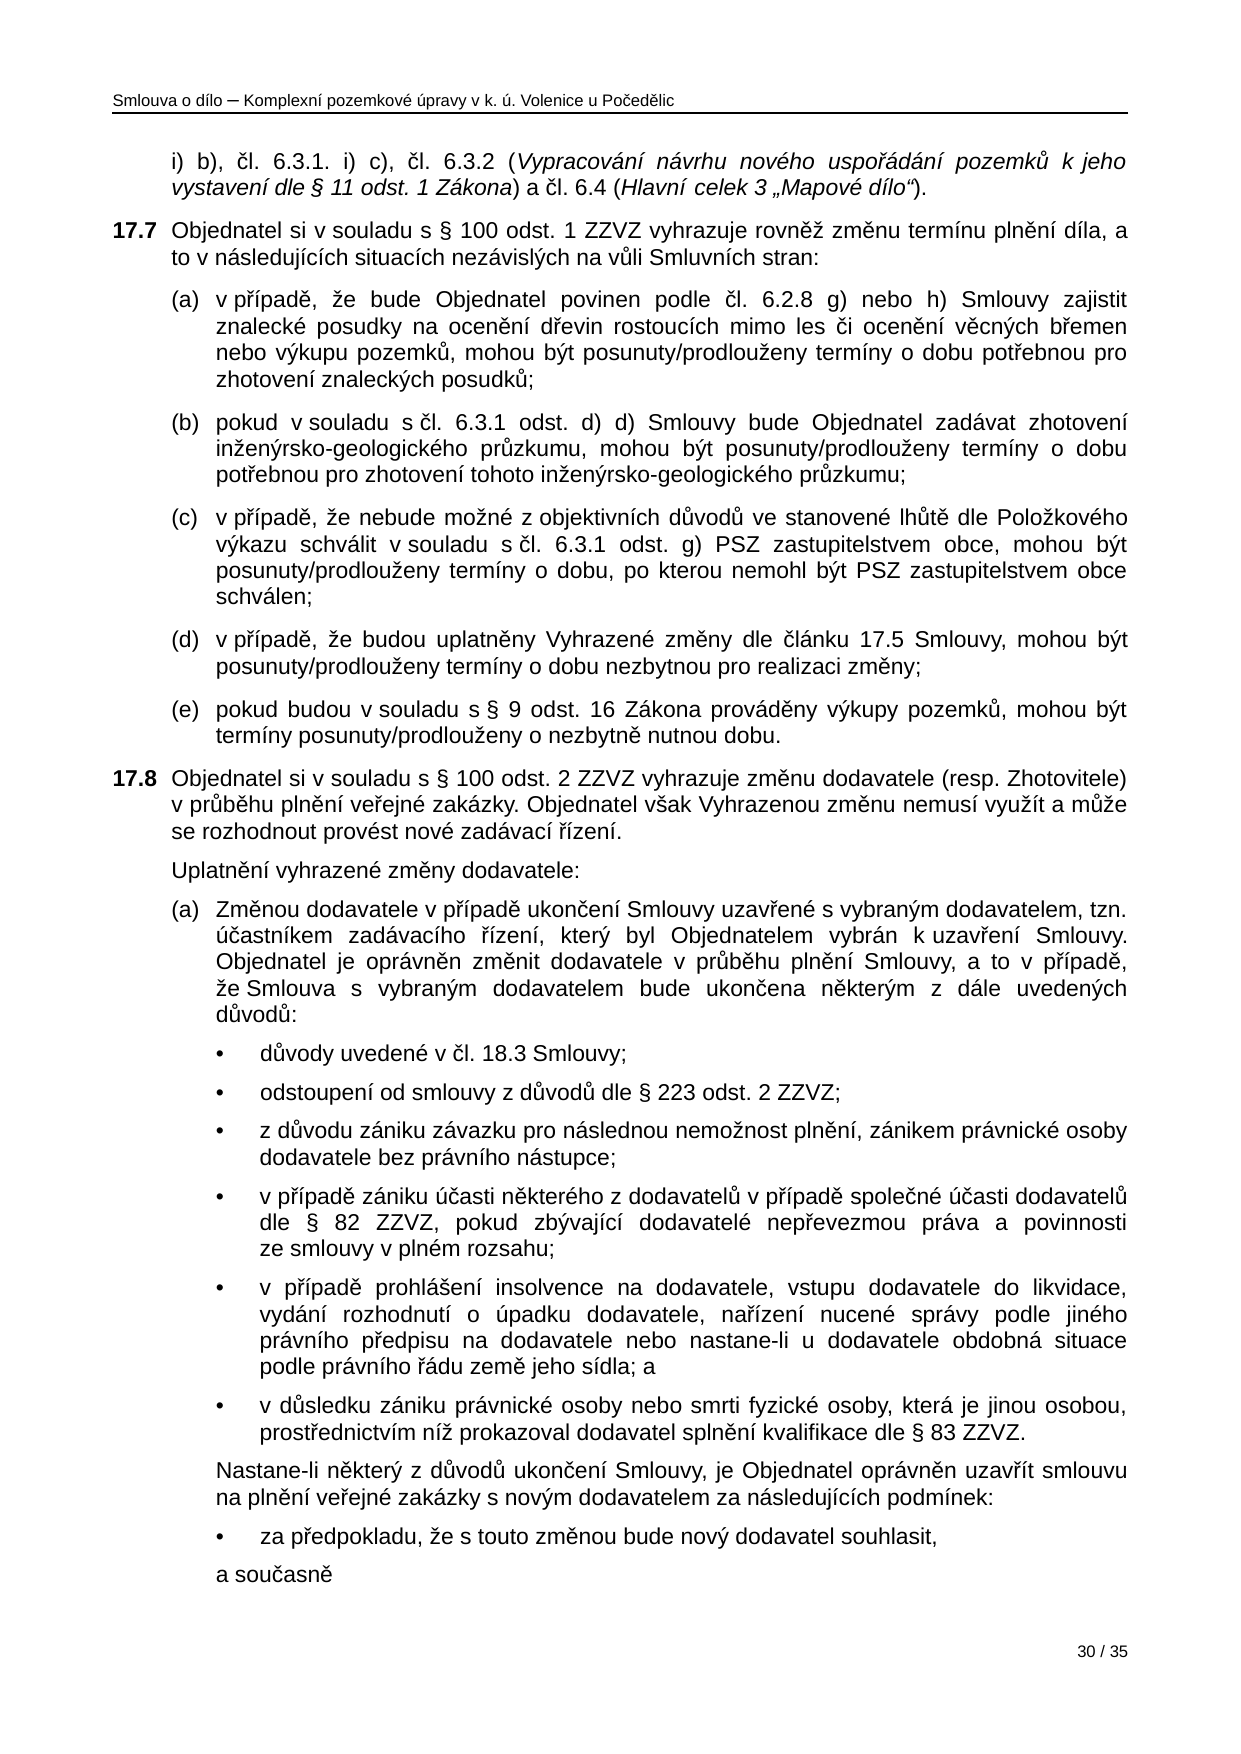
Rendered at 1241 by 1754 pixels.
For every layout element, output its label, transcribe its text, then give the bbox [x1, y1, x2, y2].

list pokud v souladu s čl. 6.3.1 odst. d) Smlouvy bude Objednatel zadávat zhotovení inženýrsko-geologického průzkumu, mohou být posunuty/prodlouženy termíny o dobu potřebnou pro zhotovení tohoto inženýrsko-geologického průzkumu; [171, 408, 1128, 488]
list v případě, že nebude možné z objektivních důvodů ve stanovené lhůtě dle Položkového výkazu schválit v souladu s čl. 6.3.1 odst. g) PSZ zastupitelstvem obce, mohou být posunuty/prodlouženy termíny o dobu, po kterou nemohl být PSZ zastupitelstvem obce schválen; [171, 504, 1128, 610]
list v případě, že bude Objednatel povinen podle čl. 6.2.8 g) nebo h) Smlouvy zajistit znalecké posudky na ocenění dřevin rostoucích mimo les či ocenění věcných břemen nebo výkupu pozemků, mohou být posunuty/prodlouženy termíny o dobu potřebnou pro zhotovení znaleckých posudků; [171, 286, 1128, 392]
text • v případě prohlášení insolvence na dodavatele, vstupu dodavatele do likvidace, vydání rozhodnutí o úpadku dodavatele, nařízení nucené správy podle jiného právního předpisu na dodavatele nebo nastane-li u dodavatele obdobná situace podle právního řádu země jeho sídla; a [216, 1274, 1128, 1380]
text Nastane-li některý z důvodů ukončení Smlouvy, je Objednatel oprávněn uzavřít smlouvu na plnění veřejné zakázky s novým dodavatelem za následujících podmínek: [216, 1457, 1128, 1510]
text • odstoupení od smlouvy z důvodů dle § 223 odst. 2 ZZVZ; [216, 1079, 1128, 1105]
list Uplatnění vyhrazené změny dodavatele: [112, 857, 1128, 883]
text • za předpokladu, že s touto změnou bude nový dodavatel souhlasit, [216, 1523, 1128, 1549]
text • důvody uvedené v čl. 18.3 Smlouvy; [216, 1040, 1128, 1066]
text a současně [186, 1561, 1128, 1588]
text • v důsledku zániku právnické osoby nebo smrti fyzické osoby, která je jinou osobou, prostřednictvím níž prokazoval dodavatel splnění kvalifikace dle § 83 ZZVZ. [216, 1392, 1128, 1445]
list v případě, že budou uplatněny Vyhrazené změny dle článku 17.5 Smlouvy, mohou být posunuty/prodlouženy termíny o dobu nezbytnou pro realizaci změny; [171, 626, 1128, 679]
list pokud budou v souladu s § 9 odst. 16 Zákona prováděny výkupy pozemků, mohou být termíny posunuty/prodlouženy o nezbytně nutnou dobu. [171, 696, 1128, 748]
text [112, 148, 1128, 200]
text Objednatel si v souladu s § 100 odst. 1 ZZVZ vyhrazuje rovněž změnu termínu plnění díla, a to v následujících situacích nezávislých na vůli Smluvních stran: [112, 217, 1128, 270]
text • z důvodu zániku závazku pro následnou nemožnost plnění, zánikem právnické osoby dodavatele bez právního nástupce; [216, 1117, 1128, 1170]
text Objednatel si v souladu s § 100 odst. 2 ZZVZ vyhrazuje změnu dodavatele (resp. Zhotovitele) v průběhu plnění veřejné zakázky. Objednatel však Vyhrazenou změnu nemusí využít a může se rozhodnout provést nové zadávací řízení. [112, 765, 1128, 844]
list Změnou dodavatele v případě ukončení Smlouvy uzavřené s vybraným dodavatelem, tzn. účastníkem zadávacího řízení, který byl Objednatelem vybrán k uzavření Smlouvy. Objednatel je oprávněn změnit dodavatele v průběhu plnění Smlouvy, a to v případě, že Smlouva s vybraným dodavatelem bude ukončena některým z dále uvedených důvodů: [171, 896, 1128, 1027]
text • v případě zániku účasti některého z dodavatelů v případě společné účasti dodavatelů dle § 82 ZZVZ, pokud zbývající dodavatelé nepřevezmou práva a povinnosti ze smlouvy v plném rozsahu; [216, 1183, 1128, 1262]
